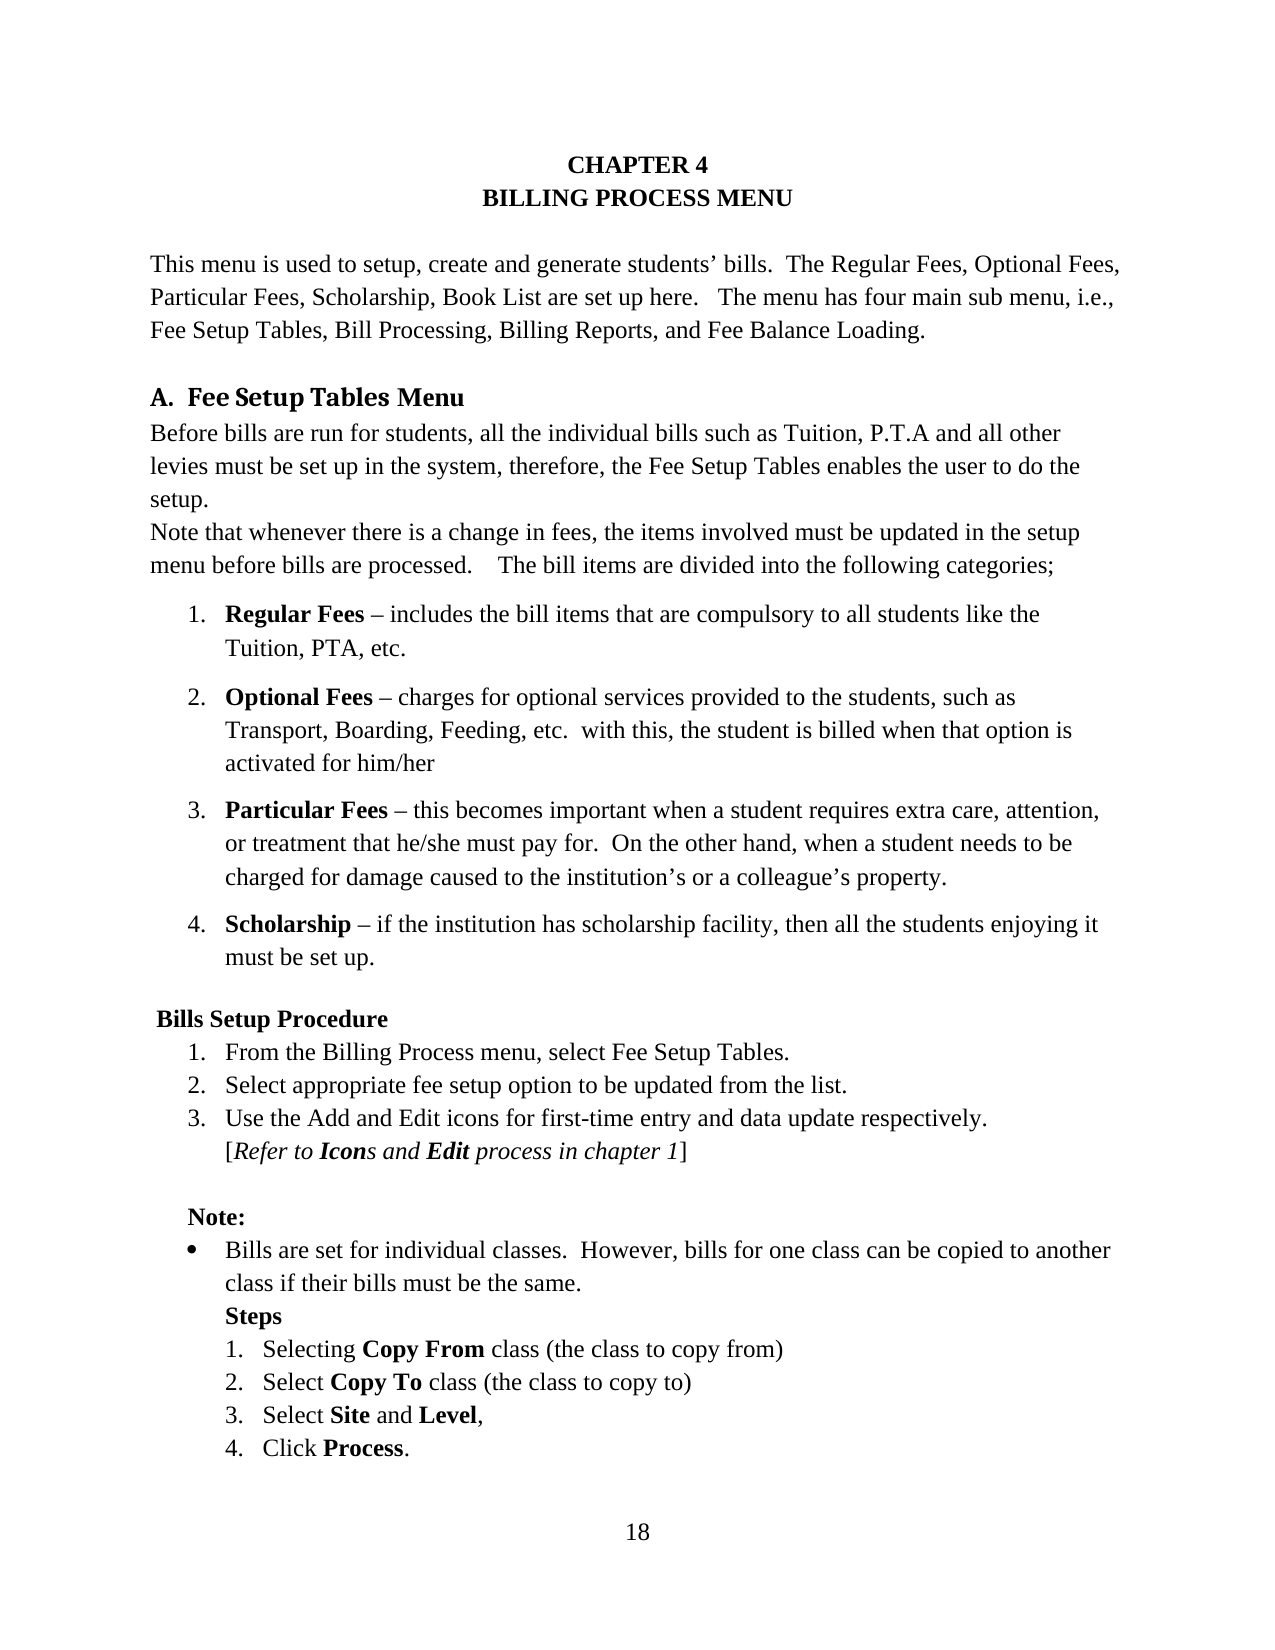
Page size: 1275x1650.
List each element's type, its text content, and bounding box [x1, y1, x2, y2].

text Before bills are run for students, all the individual bills such as Tuition, P.T.A and all other levies must be set up in the system, therefore, the Fee Setup Tables enables the user to do the setup. [150, 418, 1125, 513]
list Regular Fees – includes the bill items that are compulsory to all students like the Tuition, PTA, etc. [187, 599, 1125, 661]
list Select Copy To class (the class to copy to) [225, 1367, 1125, 1396]
list Particular Fees – this becomes important when a student requires extra care, attention, or treatment that he/she must pay for. On the other hand, when a student needs to be charged for damage caused to the institution’s or a colleague’s property. [187, 796, 1125, 890]
list Selecting Copy From class (the class to copy from) [225, 1334, 1125, 1363]
subtitle Fee Setup Tables Menu [150, 381, 1125, 413]
text Note: [150, 1202, 1125, 1231]
list Click Process. [225, 1433, 1125, 1462]
list Scholarship – if the institution has scholarship facility, then all the students enjoying it must be set up. [187, 909, 1125, 971]
text Note that whenever there is a change in fees, the items involved must be updated in the setup menu before bills are processed. The bill items are divided into the following categories; [150, 517, 1125, 579]
list Steps [225, 1301, 1125, 1330]
subtitle BILLING PROCESS MENU [150, 183, 1125, 212]
subtitle CHAPTER 4 [150, 150, 1125, 179]
list Select appropriate fee setup option to be updated from the list. [187, 1070, 1125, 1098]
text Bills Setup Procedure [150, 1004, 1125, 1032]
list Bills are set for individual classes. However, bills for one class can be copied to another class if their bills must be the same. [187, 1235, 1125, 1297]
list From the Billing Process menu, select Fee Setup Tables. [187, 1037, 1125, 1066]
text This menu is used to setup, create and generate students’ bills. The Regular Fees, Optional Fees, Particular Fees, Scholarship, Book List are set up here. The menu has four main sub menu, i.e., Fee Setup Tables, Bill Processing, Billing Reports, and Fee Balance Loading. [150, 249, 1125, 344]
list [Refer to Icons and Edit process in chapter 1] [225, 1136, 1125, 1164]
list Optional Fees – charges for optional services provided to the students, such as Transport, Boarding, Feeding, etc. with this, the student is billed when that option is activated for him/her [187, 682, 1125, 777]
list Use the Add and Edit icons for first-time entry and data update respectively. [187, 1103, 1125, 1132]
list Select Site and Level, [225, 1400, 1125, 1429]
